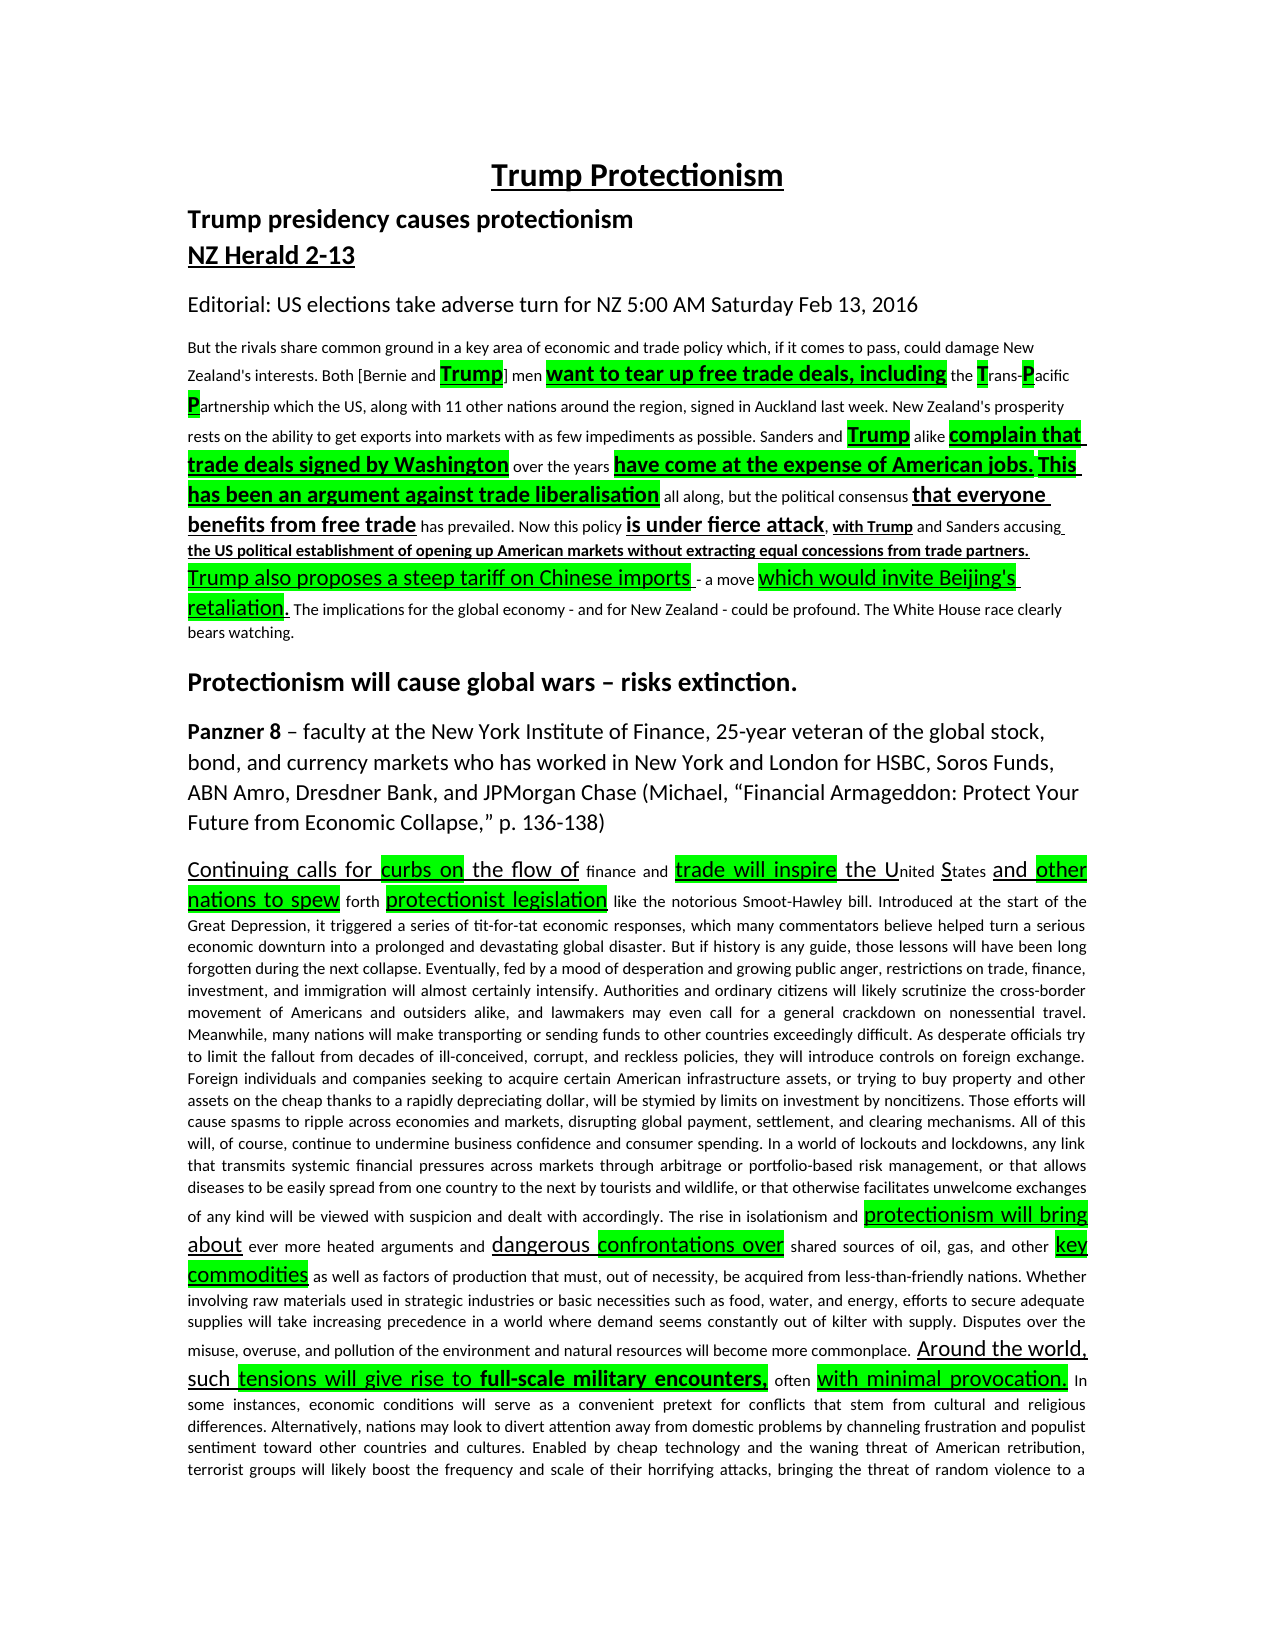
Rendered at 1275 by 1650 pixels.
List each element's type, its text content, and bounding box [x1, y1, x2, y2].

text NZ Herald 2-13 [187, 238, 1087, 271]
subtitle Trump Protectionism [187, 154, 1087, 195]
subtitle Trump presidency causes protectionism [187, 202, 1087, 235]
text Protectionism will cause global wars – risks extinction. [187, 665, 1087, 698]
text Editorial: US elections take adverse turn for NZ 5:00 AM Saturday Feb 13, 2016 [187, 290, 1087, 318]
text Panzner 8 – faculty at the New York Institute of Finance, 25-year veteran of the global stock, bond, and currency markets who has worked in New York and London for HSBC, Soros Funds, ABN Amro, Dresdner Bank, and JPMorgan Chase (Michael, “Financial Armageddon: Protect Your Future from Economic Collapse,” p. 136-138) [187, 717, 1087, 836]
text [187, 855, 1087, 1480]
text But the rivals share common ground in a key area of economic and trade policy which, if it comes to pass, could damage New Zealand's interests. Both [Bernie and Trump] men want to tear up free trade deals, including the Trans-Pacific Partnership which the US, along with 11 other nations around the region, signed in Auckland last week. New Zealand's prosperity rests on the ability to get exports into markets with as few impediments as possible. Sanders and Trump alike complain that trade deals signed by Washington over the years have come at the expense of American jobs. This has been an argument against trade liberalisation all along, but the political consensus that everyone benefits from free trade has prevailed. Now this policy is under fierce attack, with Trump and Sanders accusing the US political establishment of opening up American markets without extracting equal concessions from trade partners. Trump also proposes a steep tariff on Chinese imports - a move which would invite Beijing's retaliation. The implications for the global economy - and for New Zealand - could be profound. The White House race clearly bears watching. [187, 337, 1087, 643]
